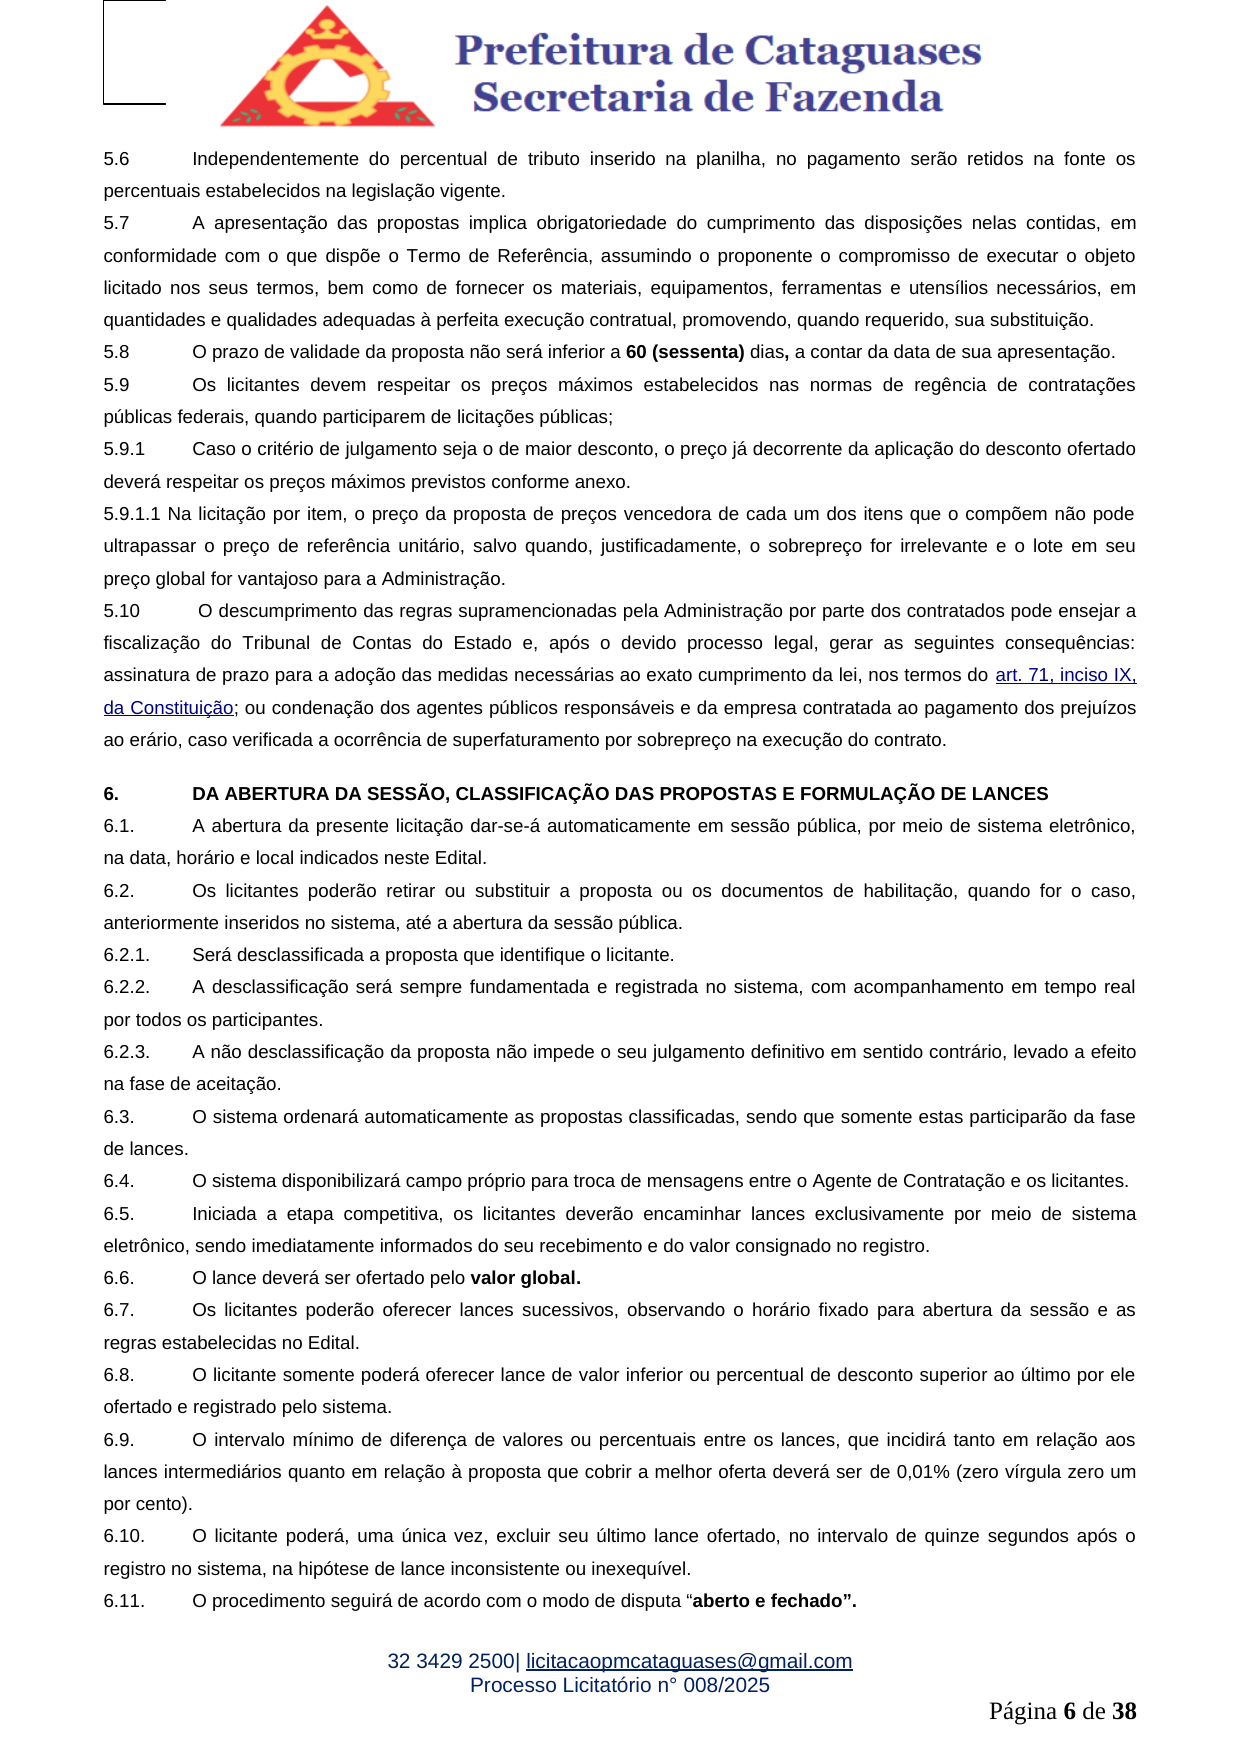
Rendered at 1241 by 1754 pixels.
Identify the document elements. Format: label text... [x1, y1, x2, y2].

list A apresentação das propostas implica obrigatoriedade do cumprimento das disposições nelas contidas, em conformidade com o que dispõe o Termo de Referência, assumindo o proponente o compromisso de executar o objeto licitado nos seus termos, bem como de fornecer os materiais, equipamentos, ferramentas e utensílios necessários, em quantidades e qualidades adequadas à perfeita execução contratual, promovendo, quando requerido, sua substituição. [103, 212, 1137, 331]
list O procedimento seguirá de acordo com o modo de disputa “aberto e fechado”. [103, 1590, 1137, 1611]
list Independentemente do percentual de tributo inserido na planilha, no pagamento serão retidos na fonte os percentuais estabelecidos na legislação vigente. [103, 147, 1137, 201]
list O licitante somente poderá oferecer lance de valor inferior ou percentual de desconto superior ao último por ele ofertado e registrado pelo sistema. [103, 1364, 1137, 1418]
text 5.9.1.1 Na licitação por item, o preço da proposta de preços vencedora de cada um dos itens que o compõem não pode ultrapassar o preço de referência unitário, salvo quando, justificadamente, o sobrepreço for irrelevante e o lote em seu preço global for vantajoso para a Administração. [103, 503, 1137, 589]
list Será desclassificada a proposta que identifique o licitante. [103, 944, 1137, 966]
list Os licitantes devem respeitar os preços máximos estabelecidos nas normas de regência de contratações públicas federais, quando participarem de licitações públicas; [103, 373, 1137, 427]
list O sistema disponibilizará campo próprio para troca de mensagens entre o Agente de Contratação e os licitantes. [103, 1170, 1137, 1192]
list O licitante poderá, uma única vez, excluir seu último lance ofertado, no intervalo de quinze segundos após o registro no sistema, na hipótese de lance inconsistente ou inexequível. [103, 1525, 1137, 1579]
list O sistema ordenará automaticamente as propostas classificadas, sendo que somente estas participarão da fase de lances. [103, 1106, 1137, 1159]
list Os licitantes poderão oferecer lances sucessivos, observando o horário fixado para abertura da sessão e as regras estabelecidas no Edital. [103, 1299, 1137, 1353]
list A desclassificação será sempre fundamentada e registrada no sistema, com acompanhamento em tempo real por todos os participantes. [103, 976, 1137, 1030]
list O intervalo mínimo de diferença de valores ou percentuais entre os lances, que incidirá tanto em relação aos lances intermediários quanto em relação à proposta que cobrir a melhor oferta deverá ser de 0,01% (zero vírgula zero um por cento). [103, 1428, 1137, 1514]
list A abertura da presente licitação dar-se-á automaticamente em sessão pública, por meio de sistema eletrônico, na data, horário e local indicados neste Edital. [103, 815, 1137, 869]
list O prazo de validade da proposta não será inferior a 60 (sessenta) dias, a contar da data de sua apresentação. [103, 341, 1137, 363]
list O lance deverá ser ofertado pelo valor global. [103, 1267, 1137, 1288]
picture [165, 0, 1075, 148]
list Caso o critério de julgamento seja o de maior desconto, o preço já decorrente da aplicação do desconto ofertado deverá respeitar os preços máximos previstos conforme anexo. [103, 438, 1137, 492]
list Iniciada a etapa competitiva, os licitantes deverão encaminhar lances exclusivamente por meio de sistema eletrônico, sendo imediatamente informados do seu recebimento e do valor consignado no registro. [103, 1202, 1137, 1256]
list DA ABERTURA DA SESSÃO, CLASSIFICAÇÃO DAS PROPOSTAS E FORMULAÇÃO DE LANCES [103, 783, 1137, 804]
list Os licitantes poderão retirar ou substituir a proposta ou os documentos de habilitação, quando for o caso, anteriormente inseridos no sistema, até a abertura da sessão pública. [103, 879, 1137, 933]
list A não desclassificação da proposta não impede o seu julgamento definitivo em sentido contrário, levado a efeito na fase de aceitação. [103, 1041, 1137, 1095]
list O descumprimento das regras supramencionadas pela Administração por parte dos contratados pode ensejar a fiscalização do Tribunal de Contas do Estado e, após o devido processo legal, gerar as seguintes consequências: assinatura de prazo para a adoção das medidas necessárias ao exato cumprimento da lei, nos termos do art. 71, inciso IX, da Constituição; ou condenação dos agentes públicos responsáveis e da empresa contratada ao pagamento dos prejuízos ao erário, caso verificada a ocorrência de superfaturamento por sobrepreço na execução do contrato. [103, 599, 1137, 750]
